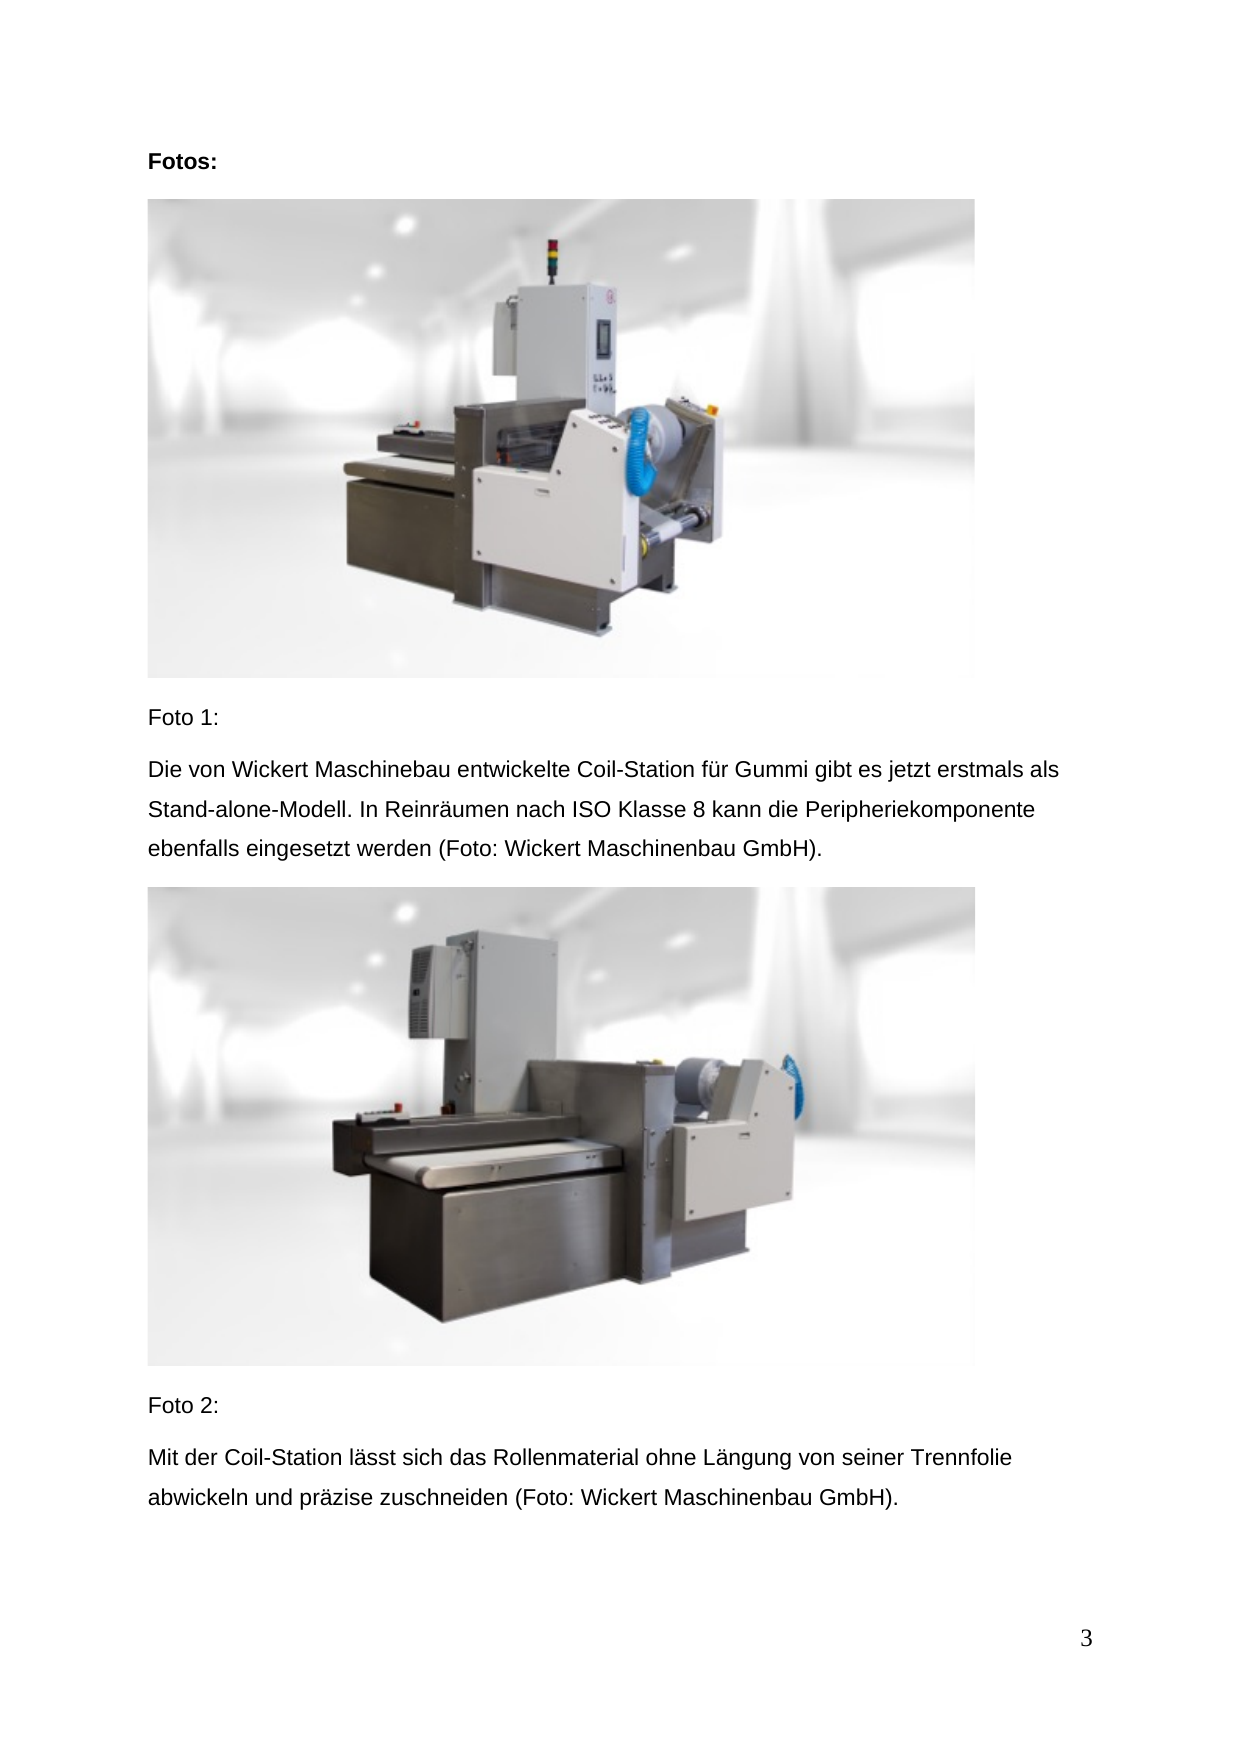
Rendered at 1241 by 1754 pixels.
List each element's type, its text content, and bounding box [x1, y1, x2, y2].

picture [147, 199, 975, 678]
picture [147, 887, 976, 1366]
text Foto 2: [148, 1392, 1093, 1419]
text Fotos: [148, 148, 1093, 174]
text Mit der Coil-Station lässt sich das Rollenmaterial ohne Längung von seiner Trennfolie abwickeln und präzise zuschneiden (Foto: Wickert Maschinenbau GmbH). [148, 1444, 1093, 1510]
text Die von Wickert Maschinebau entwickelte Coil-Station für Gummi gibt es jetzt erstmals als Stand-alone-Modell. In Reinräumen nach ISO Klasse 8 kann die Peripheriekomponente ebenfalls eingesetzt werden (Foto: Wickert Maschinenbau GmbH). [148, 756, 1093, 862]
text Foto 1: [148, 704, 1093, 731]
